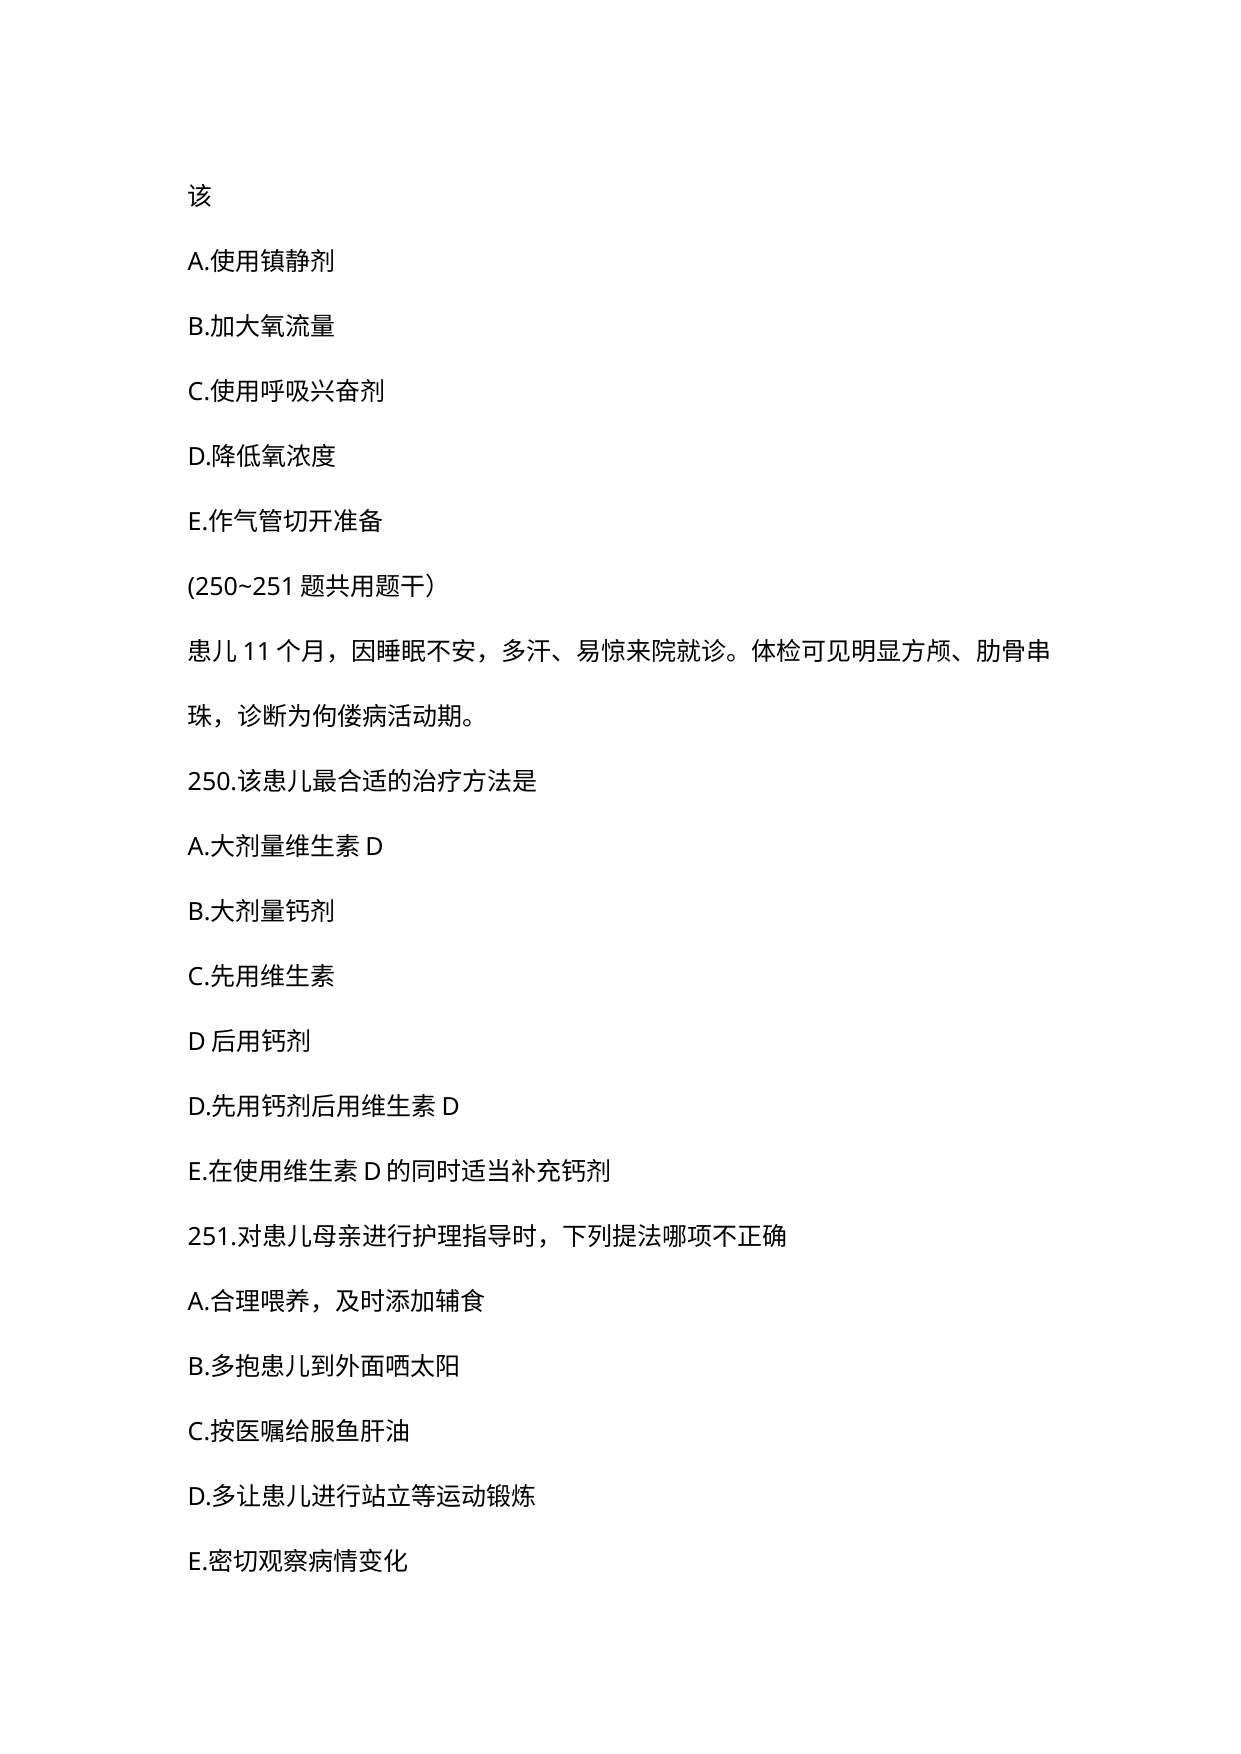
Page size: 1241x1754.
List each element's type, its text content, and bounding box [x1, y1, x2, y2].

text C.按医嘱给服鱼肝油 [187, 1397, 1053, 1462]
text A.大剂量维生素D [187, 812, 1053, 877]
text (250~251题共用题干） [187, 552, 1053, 617]
text B.多抱患儿到外面哂太阳 [187, 1332, 1053, 1397]
text D.降低氧浓度 [187, 422, 1053, 487]
text A.使用镇静剂 [187, 227, 1053, 292]
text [187, 162, 1053, 227]
text E.在使用维生素D的同时适当补充钙剂 [187, 1137, 1053, 1202]
text D.多让患儿进行站立等运动锻炼 [187, 1462, 1053, 1527]
text 患儿11个月，因睡眠不安，多汗、易惊来院就诊。体检可见明显方颅、肋骨串珠，诊断为佝偻病活动期。 [187, 617, 1053, 747]
text 250.该患儿最合适的治疗方法是 [187, 747, 1053, 812]
text C.先用维生素 [187, 942, 1053, 1007]
text C.使用呼吸兴奋剂 [187, 357, 1053, 422]
text 251.对患儿母亲进行护理指导时，下列提法哪项不正确 [187, 1202, 1053, 1267]
text B.大剂量钙剂 [187, 877, 1053, 942]
text A.合理喂养，及时添加辅食 [187, 1267, 1053, 1332]
text E.作气管切开准备 [187, 487, 1053, 552]
text D后用钙剂 [187, 1007, 1053, 1072]
text E.密切观察病情变化 [187, 1527, 1053, 1592]
text D.先用钙剂后用维生素D [187, 1072, 1053, 1137]
text B.加大氧流量 [187, 292, 1053, 357]
